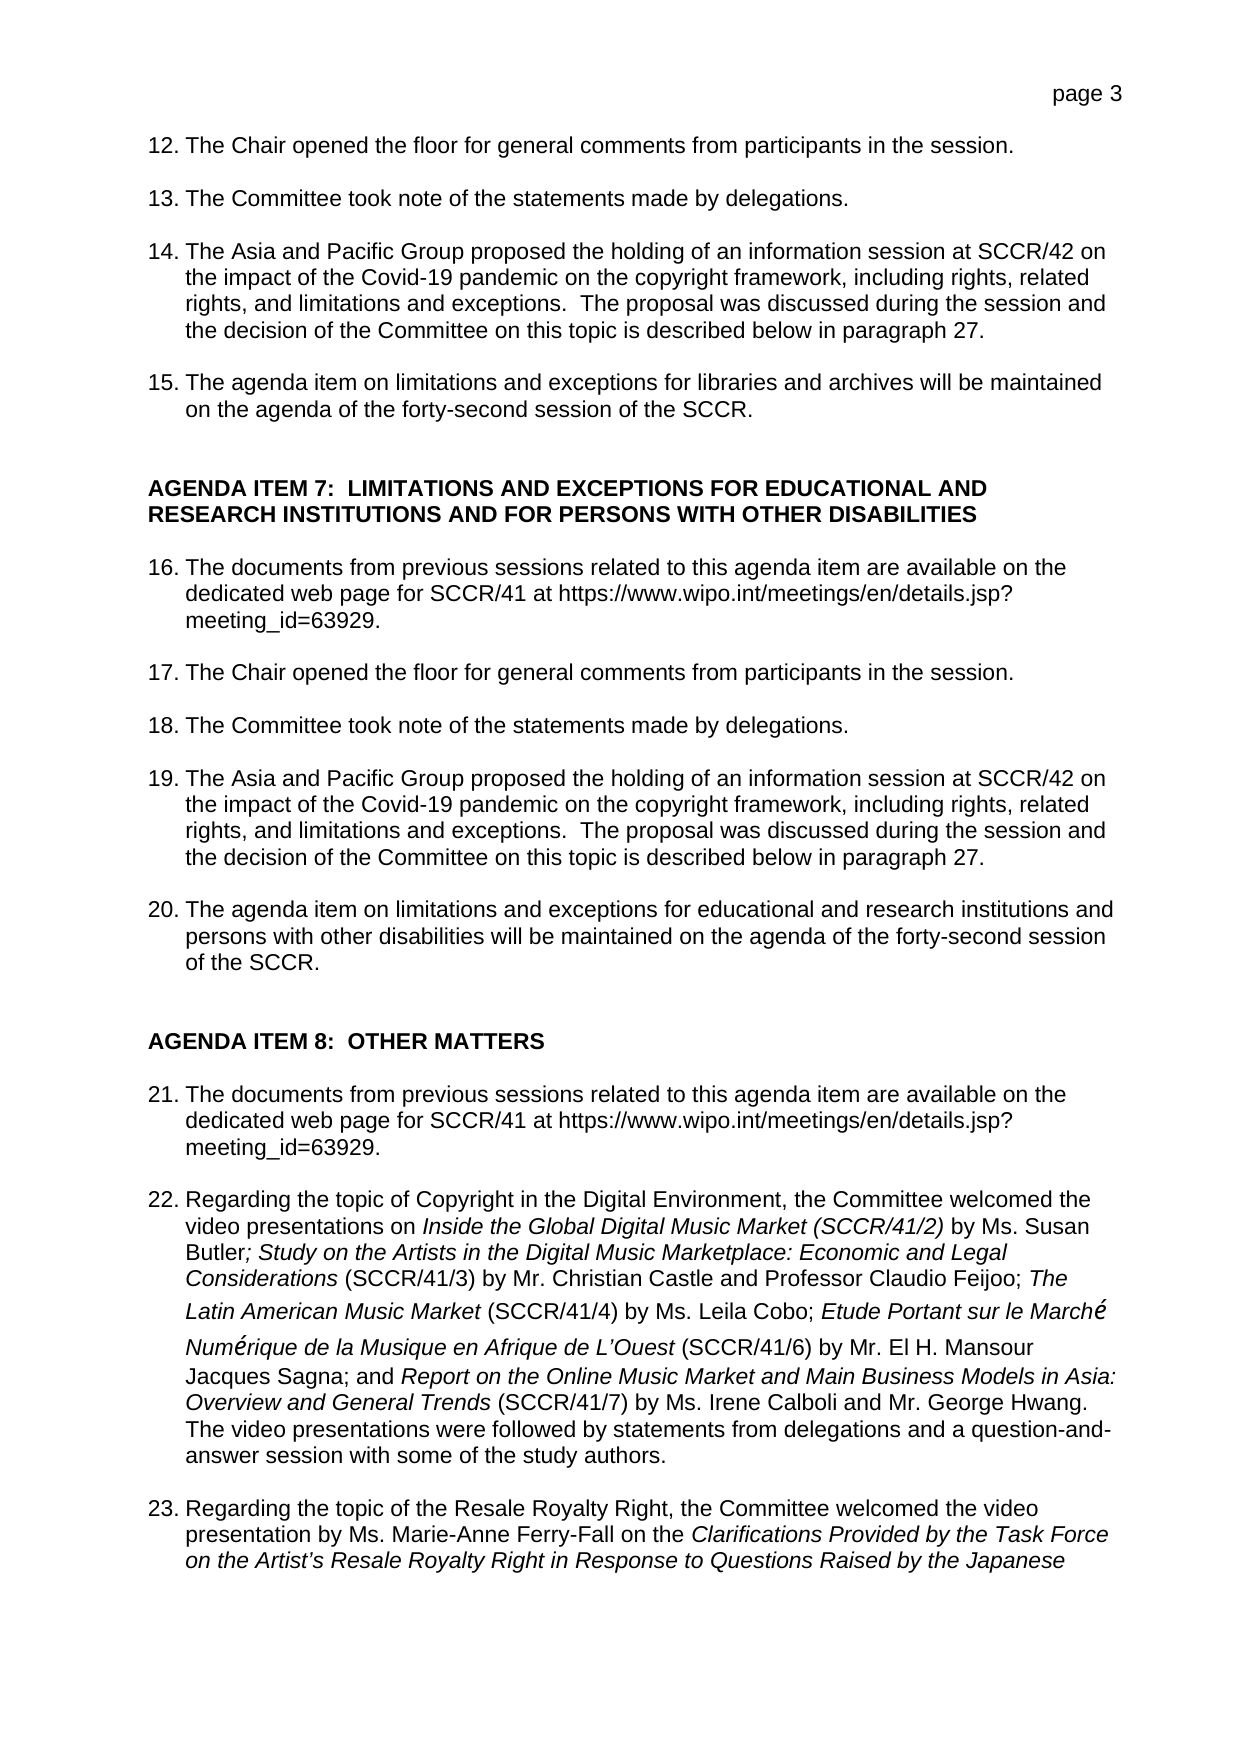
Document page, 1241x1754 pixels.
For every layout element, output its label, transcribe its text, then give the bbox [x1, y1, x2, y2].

list The documents from previous sessions related to this agenda item are available on the dedicated web page for SCCR/41 at https://www.wipo.int/meetings/en/details.jsp?meeting_id=63929. [148, 554, 1122, 633]
list The agenda item on limitations and exceptions for educational and research institutions and persons with other disabilities will be maintained on the agenda of the forty-second session of the SCCR. [148, 896, 1122, 976]
list The Chair opened the floor for general comments from participants in the session. [148, 132, 1122, 158]
list The documents from previous sessions related to this agenda item are available on the dedicated web page for SCCR/41 at https://www.wipo.int/meetings/en/details.jsp?meeting_id=63929. [148, 1081, 1122, 1160]
list The Chair opened the floor for general comments from participants in the session. [148, 659, 1122, 686]
text AGENDA ITEM 7: Limitations and exceptions for educational and research institutions and for persons with other disabilities [148, 475, 1122, 527]
list The Asia and Pacific Group proposed the holding of an information session at SCCR/42 on the impact of the Covid-19 pandemic on the copyright framework, including rights, related rights, and limitations and exceptions. The proposal was discussed during the session and the decision of the Committee on this topic is described below in paragraph 27. [148, 765, 1122, 870]
list The Committee took note of the statements made by delegations. [148, 712, 1122, 738]
list Regarding the topic of Copyright in the Digital Environment, the Committee welcomed the video presentations on Inside the Global Digital Music Market (SCCR/41/2) by Ms. Susan Butler; Study on the Artists in the Digital Music Marketplace: Economic and Legal Considerations (SCCR/41/3) by Mr. Christian Castle and Professor Claudio Feijoo; The Latin American Music Market (SCCR/41/4) by Ms. Leila Cobo; Etude Portant sur le Marché Numérique de la Musique en Afrique de L’Ouest (SCCR/41/6) by Mr. El H. Mansour Jacques Sagna; and Report on the Online Music Market and Main Business Models in Asia: Overview and General Trends (SCCR/41/7) by Ms. Irene Calboli and Mr. George Hwang. The video presentations were followed by statements from delegations and a question-and-answer session with some of the study authors. [148, 1186, 1122, 1468]
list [148, 1494, 1122, 1574]
list The Committee took note of the statements made by delegations. [148, 185, 1122, 211]
list The Asia and Pacific Group proposed the holding of an information session at SCCR/42 on the impact of the Covid-19 pandemic on the copyright framework, including rights, related rights, and limitations and exceptions. The proposal was discussed during the session and the decision of the Committee on this topic is described below in paragraph 27. [148, 238, 1122, 343]
text AGENDA ITEM 8: Other matters [148, 1028, 1122, 1054]
list The agenda item on limitations and exceptions for libraries and archives will be maintained on the agenda of the forty-second session of the SCCR. [148, 369, 1122, 422]
